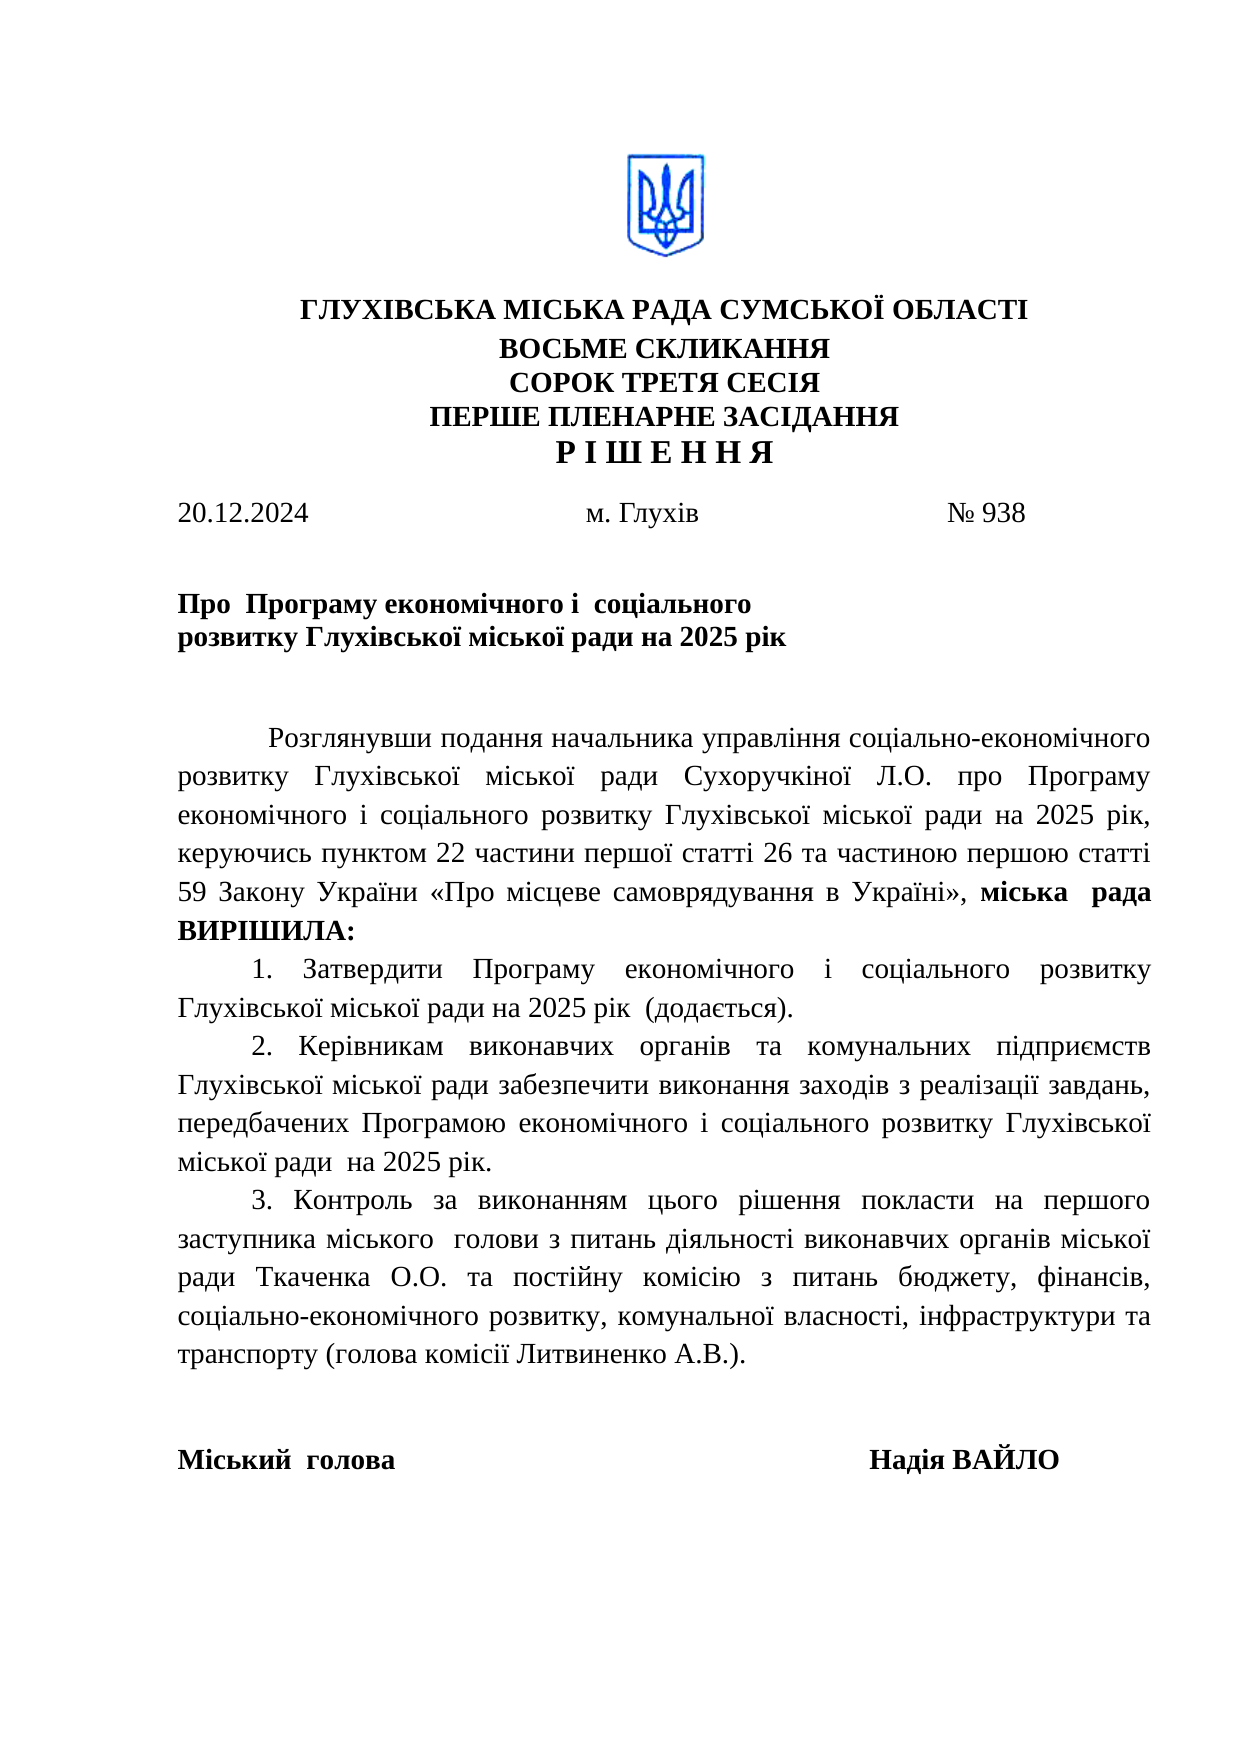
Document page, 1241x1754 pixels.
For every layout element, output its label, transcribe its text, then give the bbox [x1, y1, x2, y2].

text 1. Затвердити Програму економічного і соціального розвитку Глухівської міської ради на 2025 рік (додається). [177, 951, 1152, 1023]
text ПЕРШЕ ПЛЕНАРНЕ ЗАСІДАННЯ [177, 399, 1152, 432]
text СОРОК ТРЕТЯ СЕСІЯ [177, 365, 1152, 399]
picture [587, 143, 742, 267]
text розвитку Глухівської міської ради на 2025 рік [177, 619, 1152, 653]
text 3. Контроль за виконанням цього рішення покласти на першого заступника міського голови з питань діяльності виконавчих органів міської ради Ткаченка О.О. та постійну комісію з питань бюджету, фінансів, соціально-економічного розвитку, комунальної власності, інфраструктури та транспорту (голова комісії Литвиненко А.В.). [177, 1182, 1152, 1370]
text Р І Ш Е Н Н Я [177, 432, 1152, 471]
text Розглянувши подання начальника управління соціально-економічного розвитку Глухівської міської ради Сухоручкіної Л.О. про Програму економічного і соціального розвитку Глухівської міської ради на 2025 рік, керуючись пунктом 22 частини першої статті 26 та частиною першою статті 59 Закону України «Про місцеве самоврядування в Україні», міська рада ВИРІШИЛА: [177, 720, 1152, 946]
subtitle ГЛУХІВСЬКА МІСЬКА РАДА СУМСЬКОЇ ОБЛАСТІ [177, 292, 1152, 325]
text ВОСЬМЕ СКЛИКАННЯ [177, 332, 1152, 365]
text 20.12.2024 м. Глухів № 938 [177, 496, 1152, 529]
text 2. Керівникам виконавчих органів та комунальних підприємств Глухівської міської ради забезпечити виконання заходів з реалізації завдань, передбачених Програмою економічного і соціального розвитку Глухівської міської ради на 2025 рік. [177, 1028, 1152, 1177]
text Міський голова Надія ВАЙЛО [177, 1442, 1152, 1476]
text Про Програму економічного і соціального [177, 586, 1152, 619]
